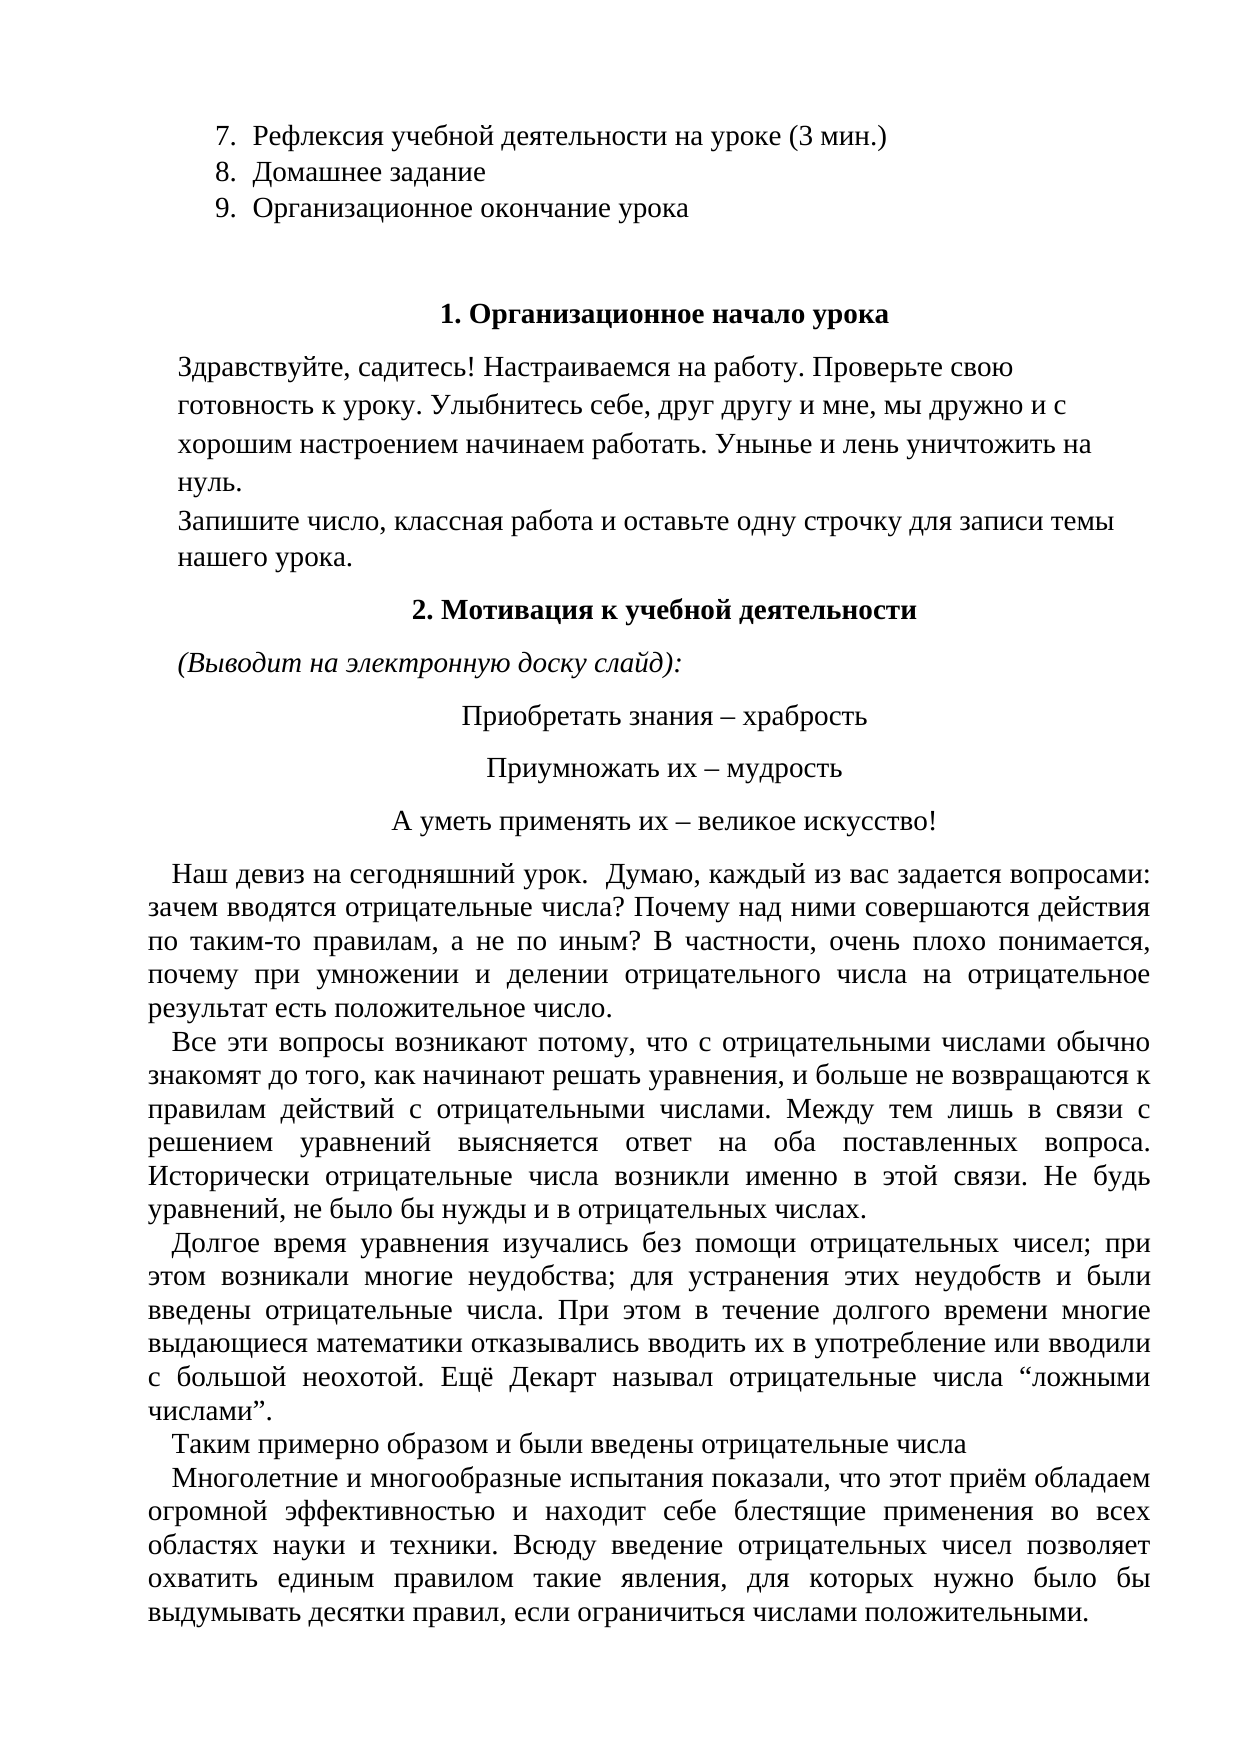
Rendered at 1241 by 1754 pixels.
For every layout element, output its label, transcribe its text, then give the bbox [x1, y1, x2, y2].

text 1. Организационное начало урока [177, 296, 1152, 329]
text Долгое время уравнения изучались без помощи отрицательных чисел; при этом возникали многие неудобства; для устранения этих неудобств и были введены отрицательные числа. При этом в течение долгого времени многие выдающиеся математики отказывались вводить их в употребление или вводили с большой неохотой. Ещё Декарт называл отрицательные числа “ложными числами”. [148, 1225, 1152, 1426]
text Наш девиз на сегодняшний урок. Думаю, каждый из вас задается вопросами: зачем вводятся отрицательные числа? Почему над ними совершаются действия по таким-то правилам, а не по иным? В частности, очень плохо понимается, почему при умножении и делении отрицательного числа на отрицательное результат есть положительное число. [148, 856, 1152, 1024]
text А уметь применять их – великое искусство! [177, 803, 1152, 837]
text Таким примерно образом и были введены отрицательные числа [148, 1426, 1152, 1460]
list Организационное окончание урока [215, 190, 1152, 224]
text Приобретать знания – храбрость [177, 698, 1152, 731]
text Запишите число, классная работа и оставьте одну строчку для записи темы нашего урока. [177, 503, 1152, 573]
text Многолетние и многообразные испытания показали, что этот приём обладаем огромной эффективностью и находит себе блестящие применения во всех областях науки и техники. Всюду введение отрицательных чисел позволяет охватить единым правилом такие явления, для которых нужно было бы выдумывать десятки правил, если ограничиться числами положительными. [148, 1460, 1152, 1627]
text Здравствуйте, садитесь! Настраиваемся на работу. Проверьте свою готовность к уроку. Улыбнитесь себе, друг другу и мне, мы дружно и с хорошим настроением начинаем работать. Унынье и лень уничтожить на нуль. [177, 349, 1152, 498]
text 2. Мотивация к учебной деятельности [177, 592, 1152, 626]
text Все эти вопросы возникают потому, что с отрицательными числами обычно знакомят до того, как начинают решать уравнения, и больше не возвращаются к правилам действий с отрицательными числами. Между тем лишь в связи с решением уравнений выясняется ответ на оба поставленных вопроса. Исторически отрицательные числа возникли именно в этой связи. Не будь уравнений, не было бы нужды и в отрицательных числах. [148, 1024, 1152, 1225]
list Домашнее задание [215, 154, 1152, 188]
text Приумножать их – мудрость [177, 750, 1152, 784]
list Рефлексия учебной деятельности на уроке (3 мин.) [215, 118, 1152, 152]
text (Выводит на электронную доску слайд): [177, 645, 1152, 678]
